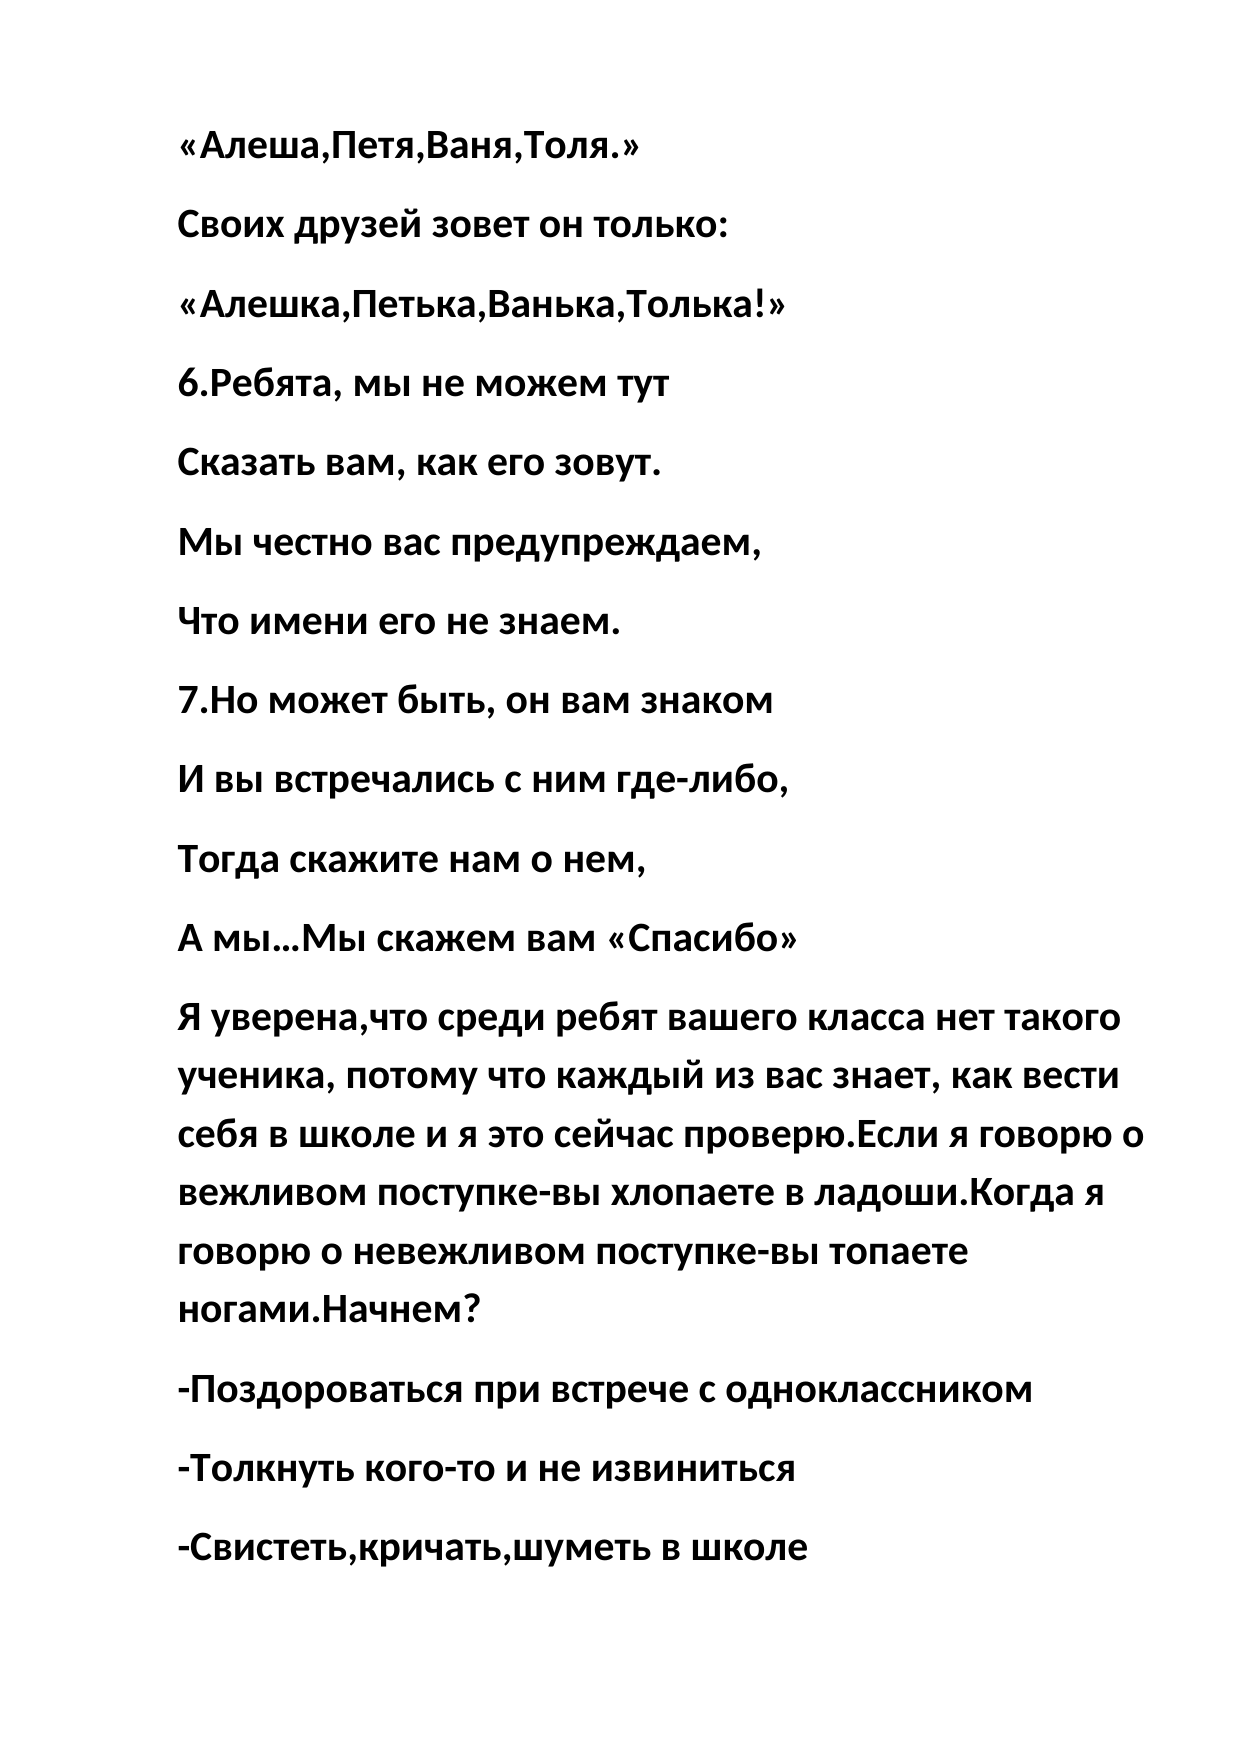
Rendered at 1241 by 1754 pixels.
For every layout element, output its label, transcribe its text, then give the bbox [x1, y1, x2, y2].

text -Свистеть,кричать,шуметь в школе [177, 1520, 1152, 1571]
text И вы встречались с ним где-либо, [177, 752, 1152, 803]
text А мы…Мы скажем вам «Спасибо» [177, 911, 1152, 962]
text Своих друзей зовет он только: [177, 197, 1152, 248]
text Мы честно вас предупреждаем, [177, 514, 1152, 565]
text Тогда скажите нам о нем, [177, 832, 1152, 882]
text «Алешка,Петька,Ванька,Толька!» [177, 277, 1152, 327]
text 6.Ребята, мы не можем тут [177, 356, 1152, 407]
text -Толкнуть кого-то и не извиниться [177, 1441, 1152, 1492]
text Я уверена,что среди ребят вашего класса нет такого ученика, потому что каждый из вас знает, как вести себя в школе и я это сейчас проверю.Если я говорю о вежливом поступке-вы хлопаете в ладоши.Когда я говорю о невежливом поступке-вы топаете ногами.Начнем? [177, 990, 1152, 1333]
text Сказать вам, как его зовут. [177, 435, 1152, 486]
text «Алеша,Петя,Ваня,Толя.» [177, 118, 1152, 169]
text -Поздороваться при встрече с одноклассником [177, 1362, 1152, 1412]
text Что имени его не знаем. [177, 594, 1152, 644]
text 7.Но может быть, он вам знаком [177, 673, 1152, 724]
